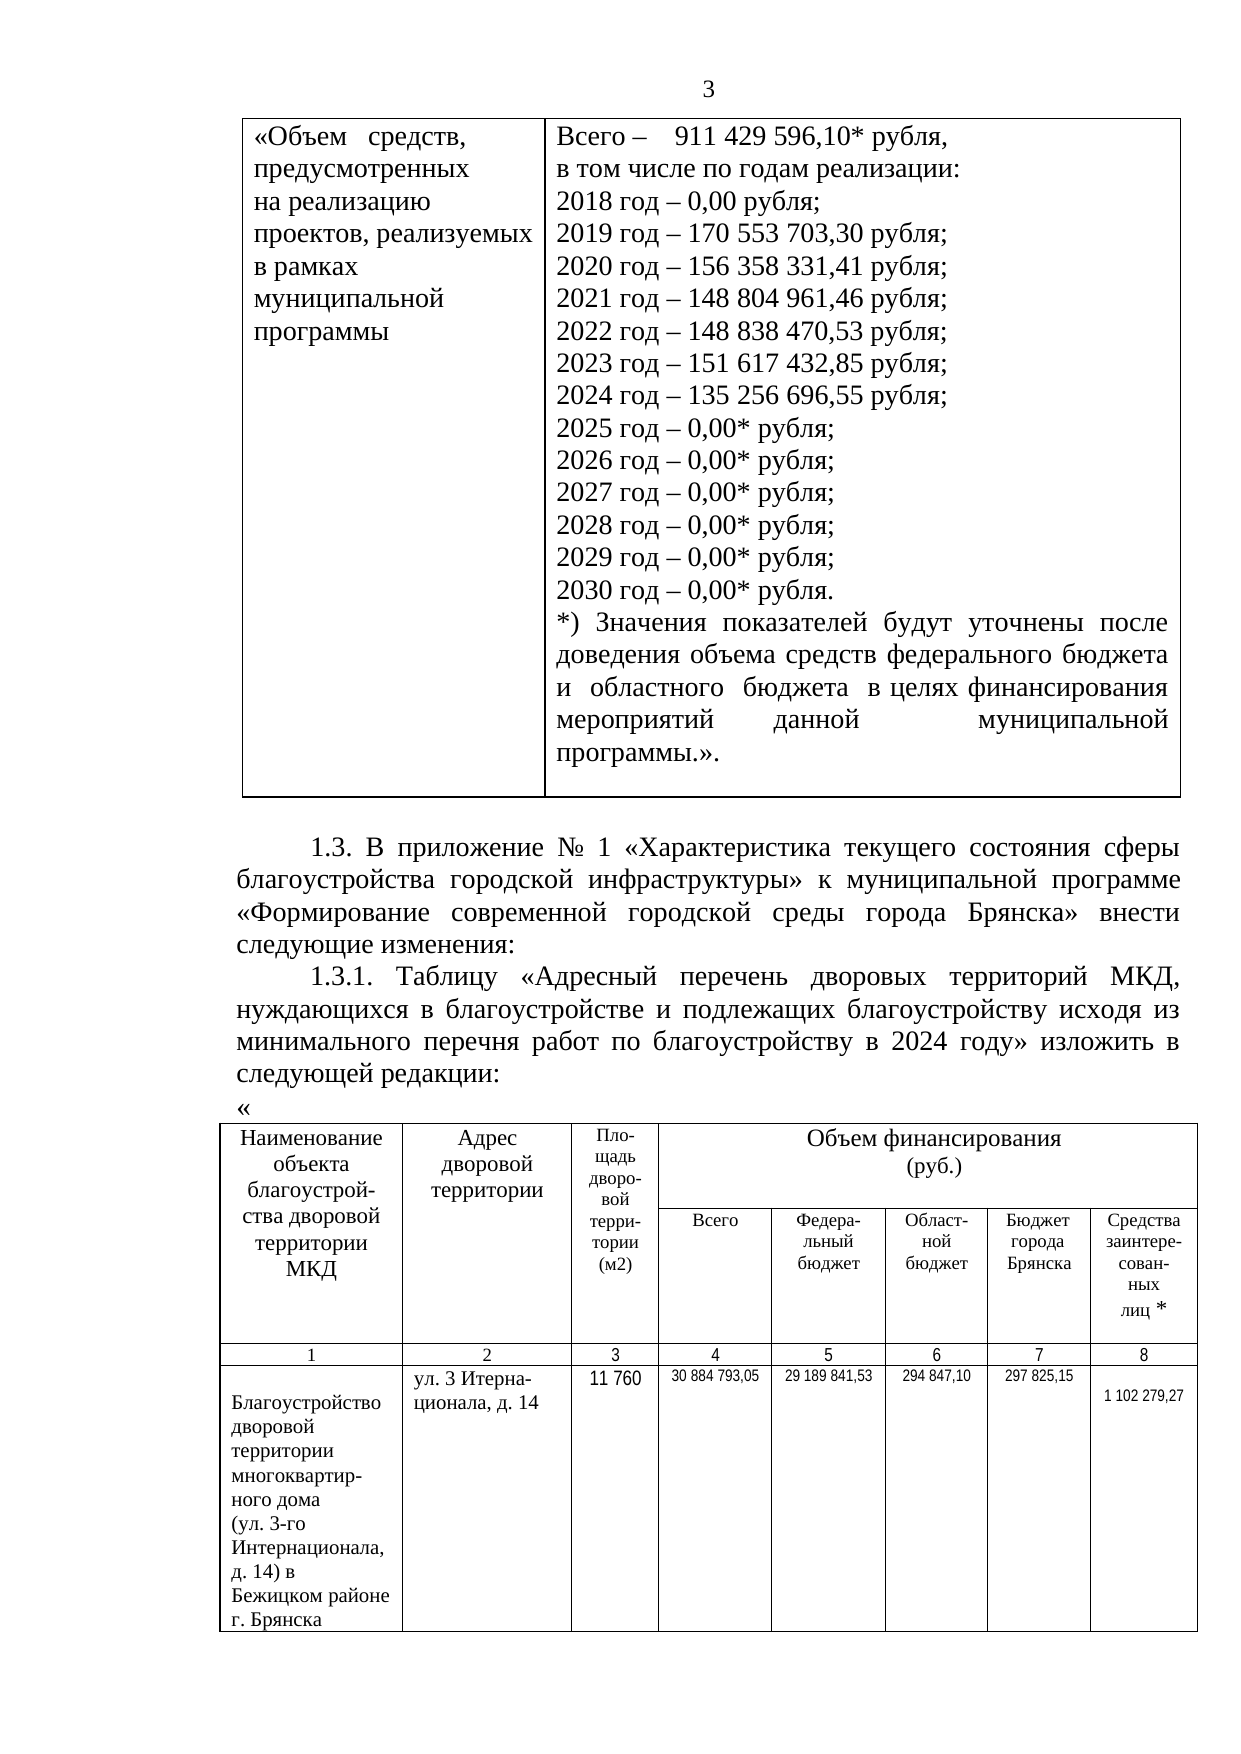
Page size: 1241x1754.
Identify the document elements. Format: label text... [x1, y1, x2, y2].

text 1.3.1. Таблицу «Адресный перечень дворовых территорий МКД, нуждающихся в благоустройстве и подлежащих благоустройству исходя из минимального перечня работ по благоустройству в 2024 году» изложить в следующей редакции: [236, 959, 1181, 1089]
table_cell 4 [659, 1344, 771, 1365]
table_cell Федера-льный бюджет [772, 1209, 885, 1343]
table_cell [221, 1366, 402, 1631]
table_cell 6 [886, 1344, 987, 1365]
table_header Наименование объекта благоустрой-ства дворовой территории МКД [221, 1124, 402, 1343]
table_cell Област-ной бюджет [886, 1209, 987, 1343]
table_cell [403, 1366, 571, 1631]
table_cell 30 884 793,05 [659, 1366, 771, 1631]
table_header Объем финансирования (руб.) [659, 1124, 1197, 1207]
table_cell Бюджет города Брянска [988, 1209, 1090, 1343]
table_cell 1 [221, 1344, 402, 1365]
table_cell 294 847,10 [886, 1366, 987, 1631]
table_cell 8 [1091, 1344, 1197, 1365]
table_cell Средства заинтере-сован- ных лиц * [1091, 1209, 1197, 1343]
table_header «Объем средств, предусмотренных на реализацию проектов, реализуемых в рамках муниципальной программы [243, 119, 544, 796]
table_cell 7 [988, 1344, 1090, 1365]
text 1.3. В приложение № 1 «Характеристика текущего состояния сферы благоустройства городской инфраструктуры» к муниципальной программе «Формирование современной городской среды города Брянска» внести следующие изменения: [236, 830, 1181, 959]
table_header Всего – 911 429 596,10* рубля, в том числе по годам реализации: 2018 год – 0,00 рубля; 2019 год – 170 553 703,30 рубля; 2020 год – 156 358 331,41 рубля; 2021 год – 148 804 961,46 рубля; 2022 год – 148 838 470,53 рубля; 2023 год – 151 617 432,85 рубля; 2024 год – 135 256 696,55 рубля; 2025 год – 0,00* рубля; 2026 год – 0,00* рубля; 2027 год – 0,00* рубля; 2028 год – 0,00* рубля; 2029 год – 0,00* рубля; 2030 год – 0,00* рубля. *) Значения показателей будут уточнены после доведения объема средств федерального бюджета и областного бюджета в целях финансирования мероприятий данной муниципальной программы.». [546, 119, 1180, 796]
table_cell 1 102 279,27 [1091, 1366, 1197, 1631]
table_cell 3 [572, 1344, 658, 1365]
table_header Адрес дворовой территории [403, 1124, 571, 1343]
table_cell 11 760 [572, 1366, 658, 1631]
table_header Пло-щадь дворо-вой терри-тории (м2) [572, 1124, 658, 1343]
table_cell 29 189 841,53 [772, 1366, 885, 1631]
table_cell Всего [659, 1209, 771, 1343]
table_cell 5 [772, 1344, 885, 1365]
text « [236, 1089, 1181, 1122]
table_cell 2 [403, 1344, 571, 1365]
table_cell 297 825,15 [988, 1366, 1090, 1631]
